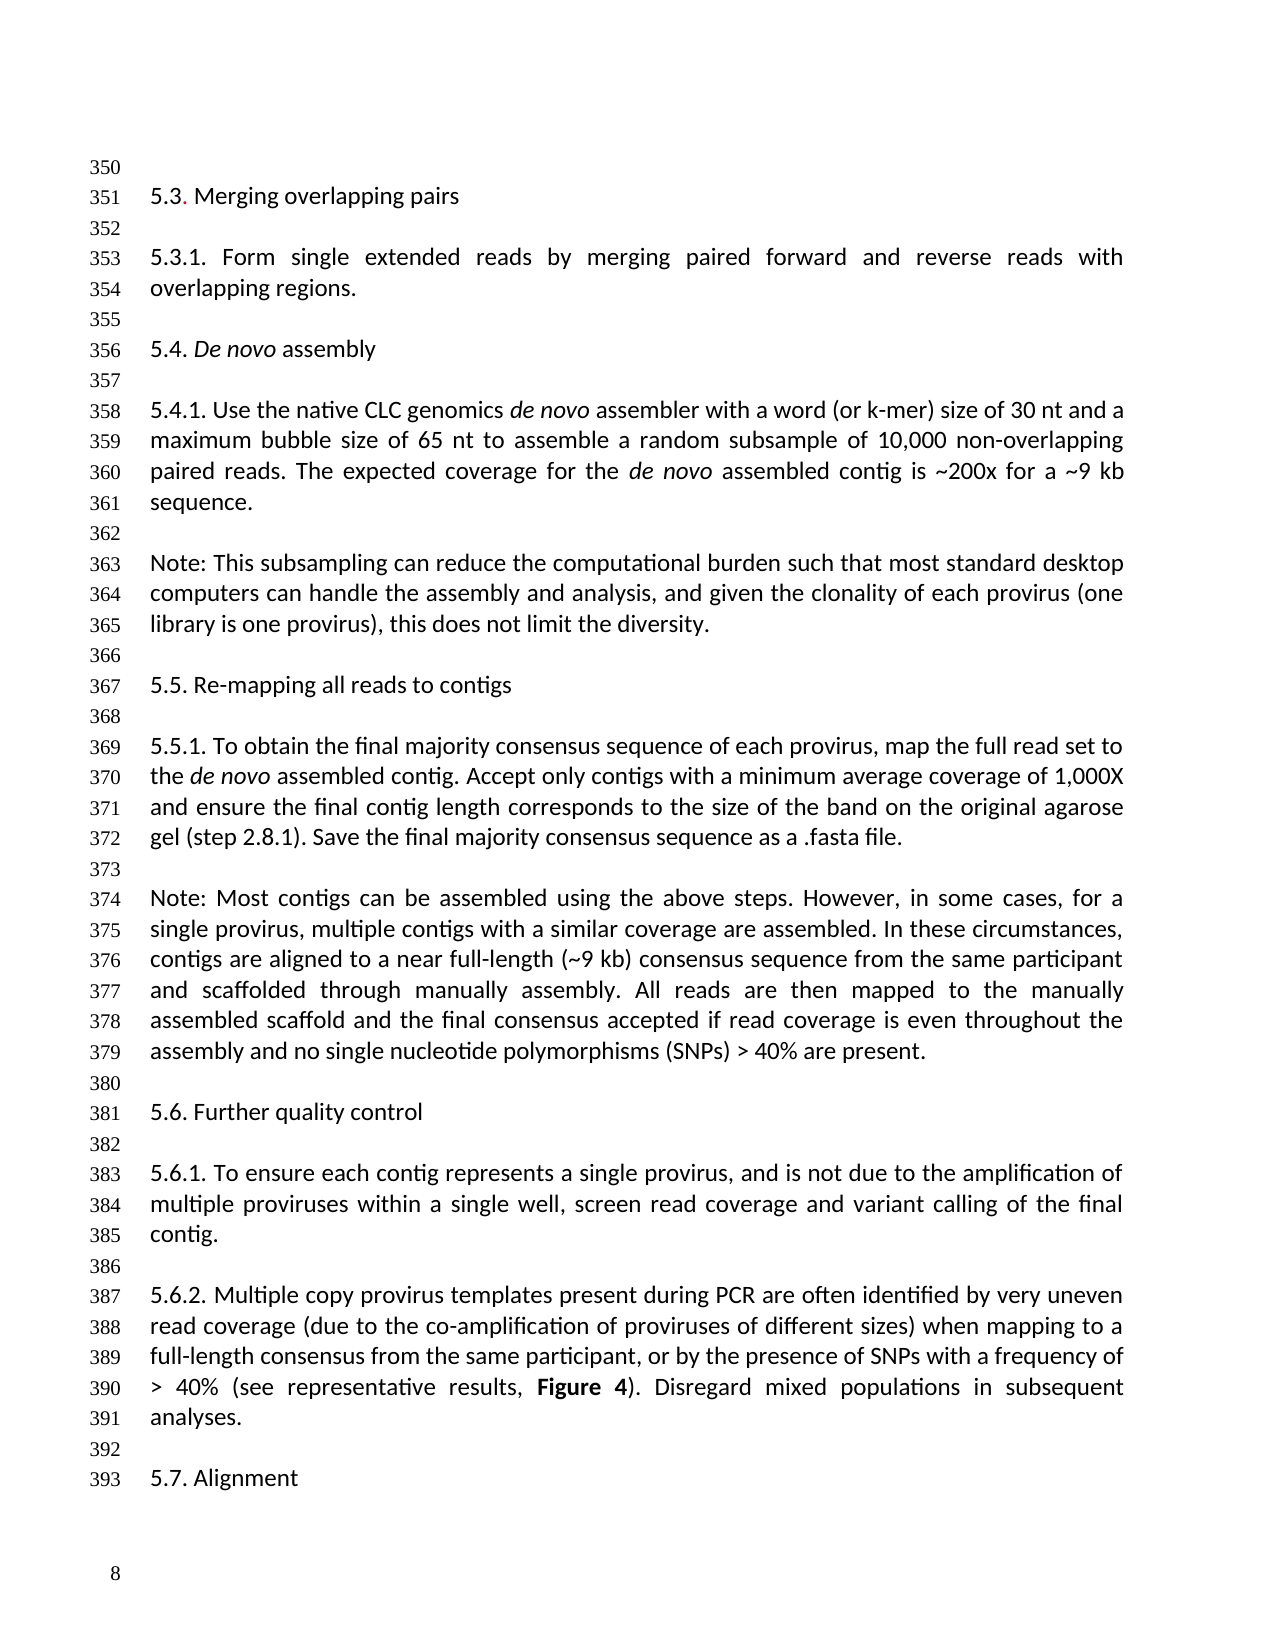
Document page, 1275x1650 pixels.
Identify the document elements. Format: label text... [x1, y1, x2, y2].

text Note: Most contigs can be assembled using the above steps. However, in some cases, for a single provirus, multiple contigs with a similar coverage are assembled. In these circumstances, contigs are aligned to a near full-length (~9 kb) consensus sequence from the same participant and scaffolded through manually assembly. All reads are then mapped to the manually assembled scaffold and the final consensus accepted if read coverage is even throughout the assembly and no single nucleotide polymorphisms (SNPs) > 40% are present. [150, 882, 1125, 1066]
text 5.6.2. Multiple copy provirus templates present during PCR are often identified by very uneven read coverage (due to the co-amplification of proviruses of different sizes) when mapping to a full-length consensus from the same participant, or by the presence of SNPs with a frequency of > 40% (see representative results, Figure 4). Disregard mixed populations in subsequent analyses. [150, 1279, 1125, 1432]
text 5.3. Merging overlapping pairs [150, 181, 1125, 211]
text 5.6.1. To ensure each contig represents a single provirus, and is not due to the amplification of multiple proviruses within a single well, screen read coverage and variant calling of the final contig. [150, 1157, 1125, 1249]
text 5.6. Further quality control [150, 1096, 1125, 1127]
text 5.4. De novo assembly [150, 333, 1125, 364]
text 5.4.1. Use the native CLC genomics de novo assembler with a word (or k-mer) size of 30 nt and a maximum bubble size of 65 nt to assemble a random subsample of 10,000 non-overlapping paired reads. The expected coverage for the de novo assembled contig is ~200x for a ~9 kb sequence. [150, 394, 1125, 516]
text 5.5.1. To obtain the final majority consensus sequence of each provirus, map the full read set to the de novo assembled contig. Accept only contigs with a minimum average coverage of 1,000X and ensure the final contig length corresponds to the size of the band on the original agarose gel (step 2.8.1). Save the final majority consensus sequence as a .fasta file. [150, 730, 1125, 852]
text 5.3.1. Form single extended reads by merging paired forward and reverse reads with overlapping regions. [150, 242, 1125, 303]
text 5.7. Alignment [150, 1462, 1125, 1493]
text Note: This subsampling can reduce the computational burden such that most standard desktop computers can handle the assembly and analysis, and given the clonality of each provirus (one library is one provirus), this does not limit the diversity. [150, 547, 1125, 638]
text 5.5. Re-mapping all reads to contigs [150, 669, 1125, 699]
